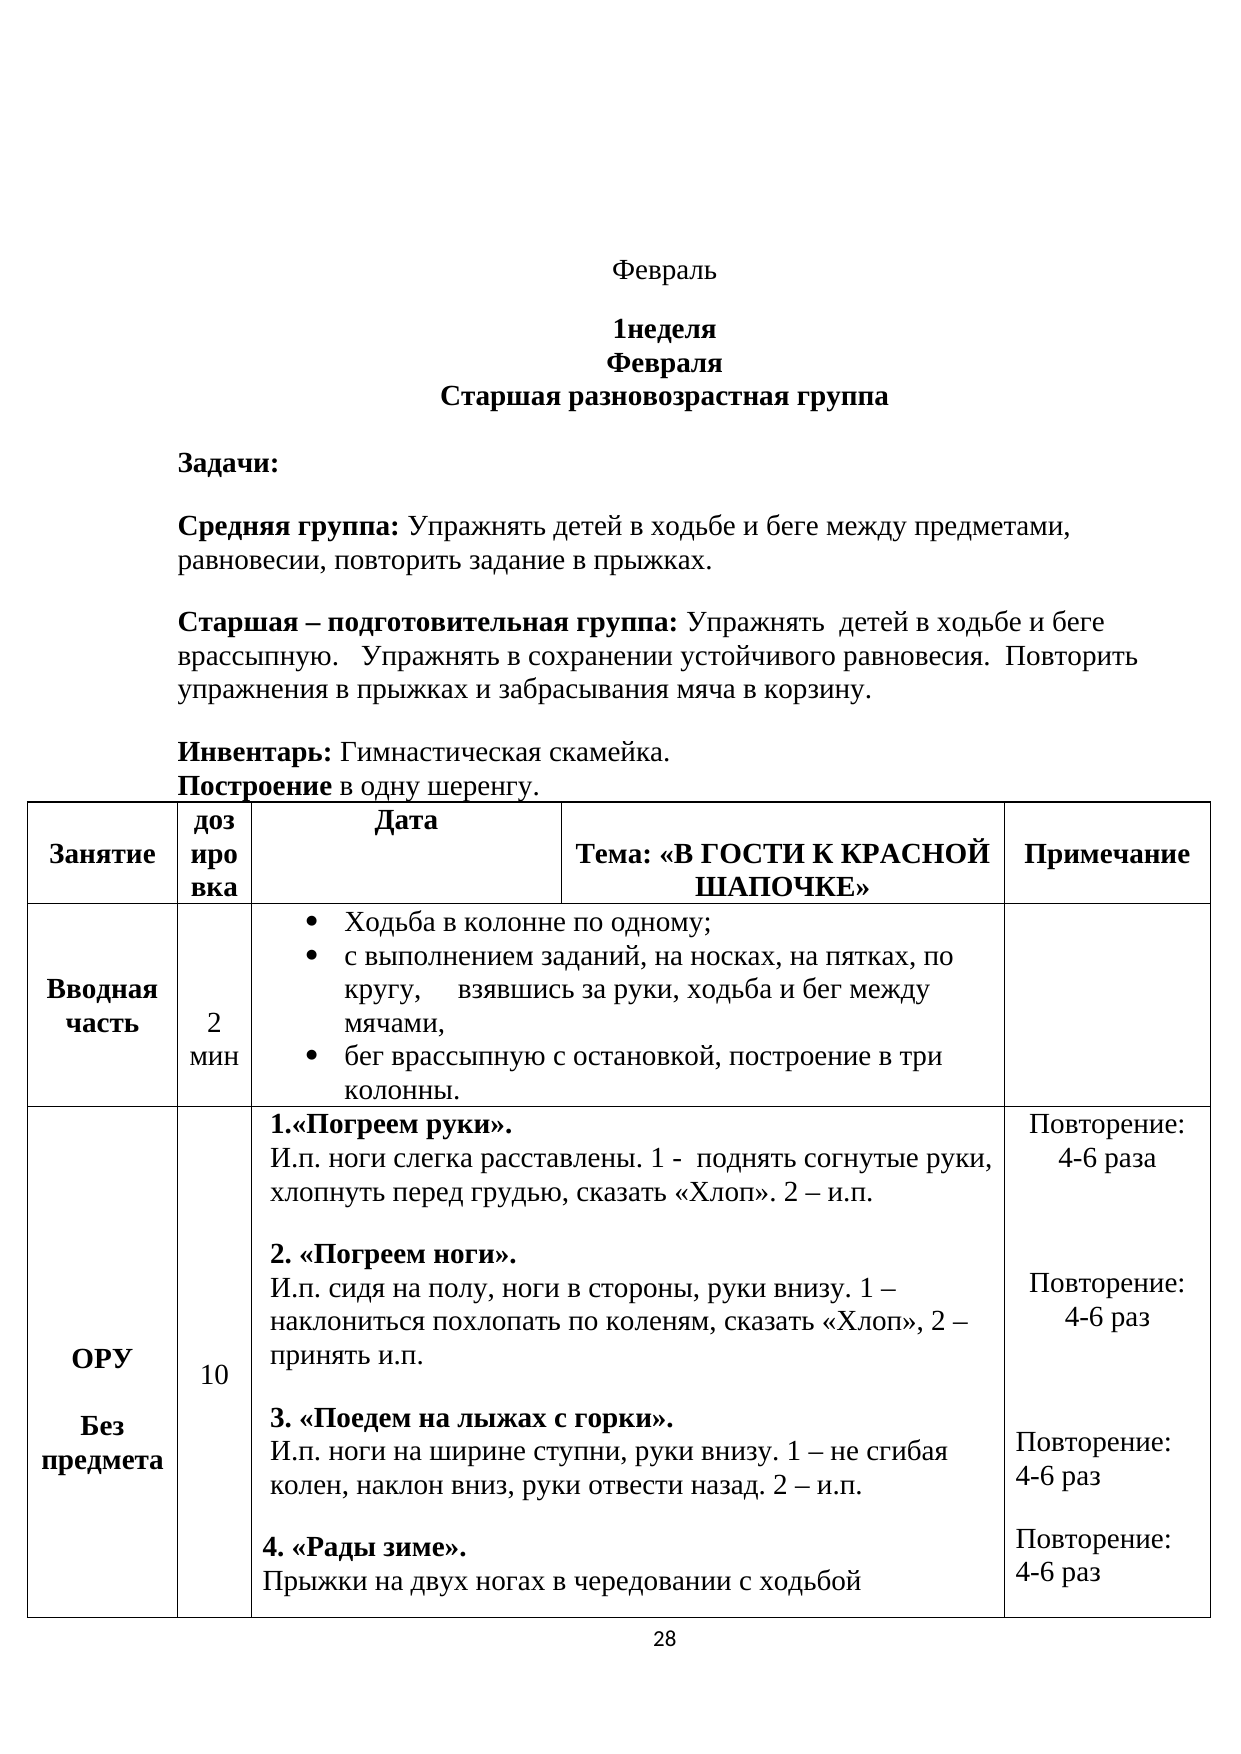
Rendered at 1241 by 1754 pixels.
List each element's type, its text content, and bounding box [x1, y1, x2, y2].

table_cell [1005, 904, 1210, 1106]
text Февраль [177, 252, 1152, 286]
text Построение в одну шеренгу. [177, 768, 1152, 801]
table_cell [252, 1107, 1004, 1617]
text Старшая разновозрастная группа [177, 378, 1152, 412]
table_header Тема: «В ГОСТИ К КРАСНОЙ ШАПОЧКЕ» [562, 803, 1004, 903]
table_cell 10 [178, 1107, 251, 1617]
table_header дозировка [178, 803, 251, 903]
table_header Занятие [28, 803, 177, 903]
table_cell Вводная часть [28, 904, 177, 1106]
text Февраля [177, 345, 1152, 378]
table_header Дата [252, 803, 561, 903]
table_cell 2 мин [178, 904, 251, 1106]
text Задачи: [177, 446, 1152, 479]
table_cell Ходьба в колонне по одному; с выполнением заданий, на носках, на пятках, по кругу, взявшись за руки, ходьба и бег между мячами, бег врассыпную с остановкой, построение в три колонны. [252, 904, 1004, 1106]
table_cell ОРУ Без предмета [28, 1107, 177, 1617]
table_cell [1005, 1107, 1210, 1617]
text 1неделя [177, 311, 1152, 345]
text Средняя группа: Упражнять детей в ходьбе и беге между предметами, равновесии, повторить задание в прыжках. [177, 508, 1152, 575]
text Инвентарь: Гимнастическая скамейка. [177, 734, 1152, 768]
text Старшая – подготовительная группа: Упражнять детей в ходьбе и беге врассыпную. Упражнять в сохранении устойчивого равновесия. Повторить упражнения в прыжках и забрасывания мяча в корзину. [177, 604, 1152, 705]
table_header Примечание [1005, 803, 1210, 903]
